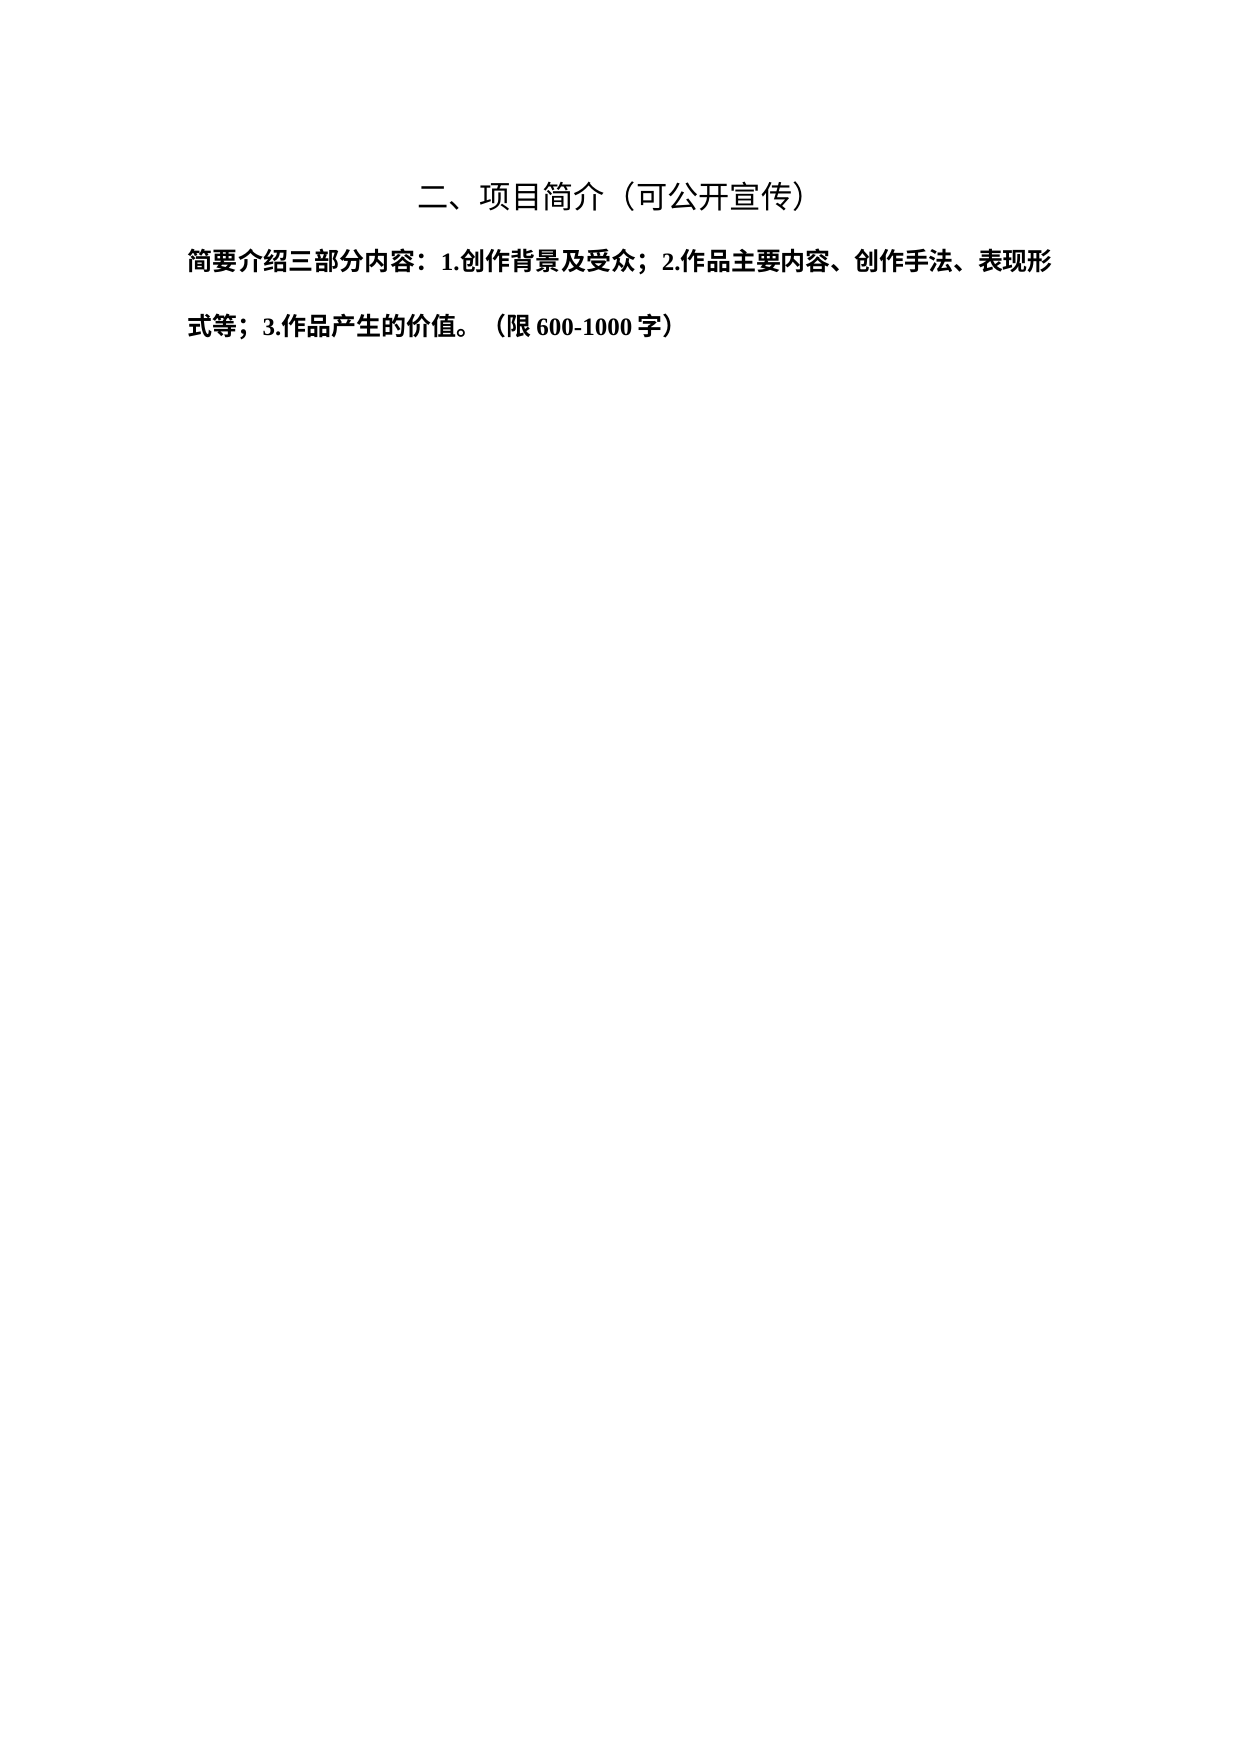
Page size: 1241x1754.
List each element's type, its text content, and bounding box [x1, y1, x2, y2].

text 二、项目简介（可公开宣传） [187, 162, 1053, 227]
text 简要介绍三部分内容：1.创作背景及受众；2.作品主要内容、创作手法、表现形式等；3.作品产生的价值。（限600-1000字） [187, 227, 1053, 357]
